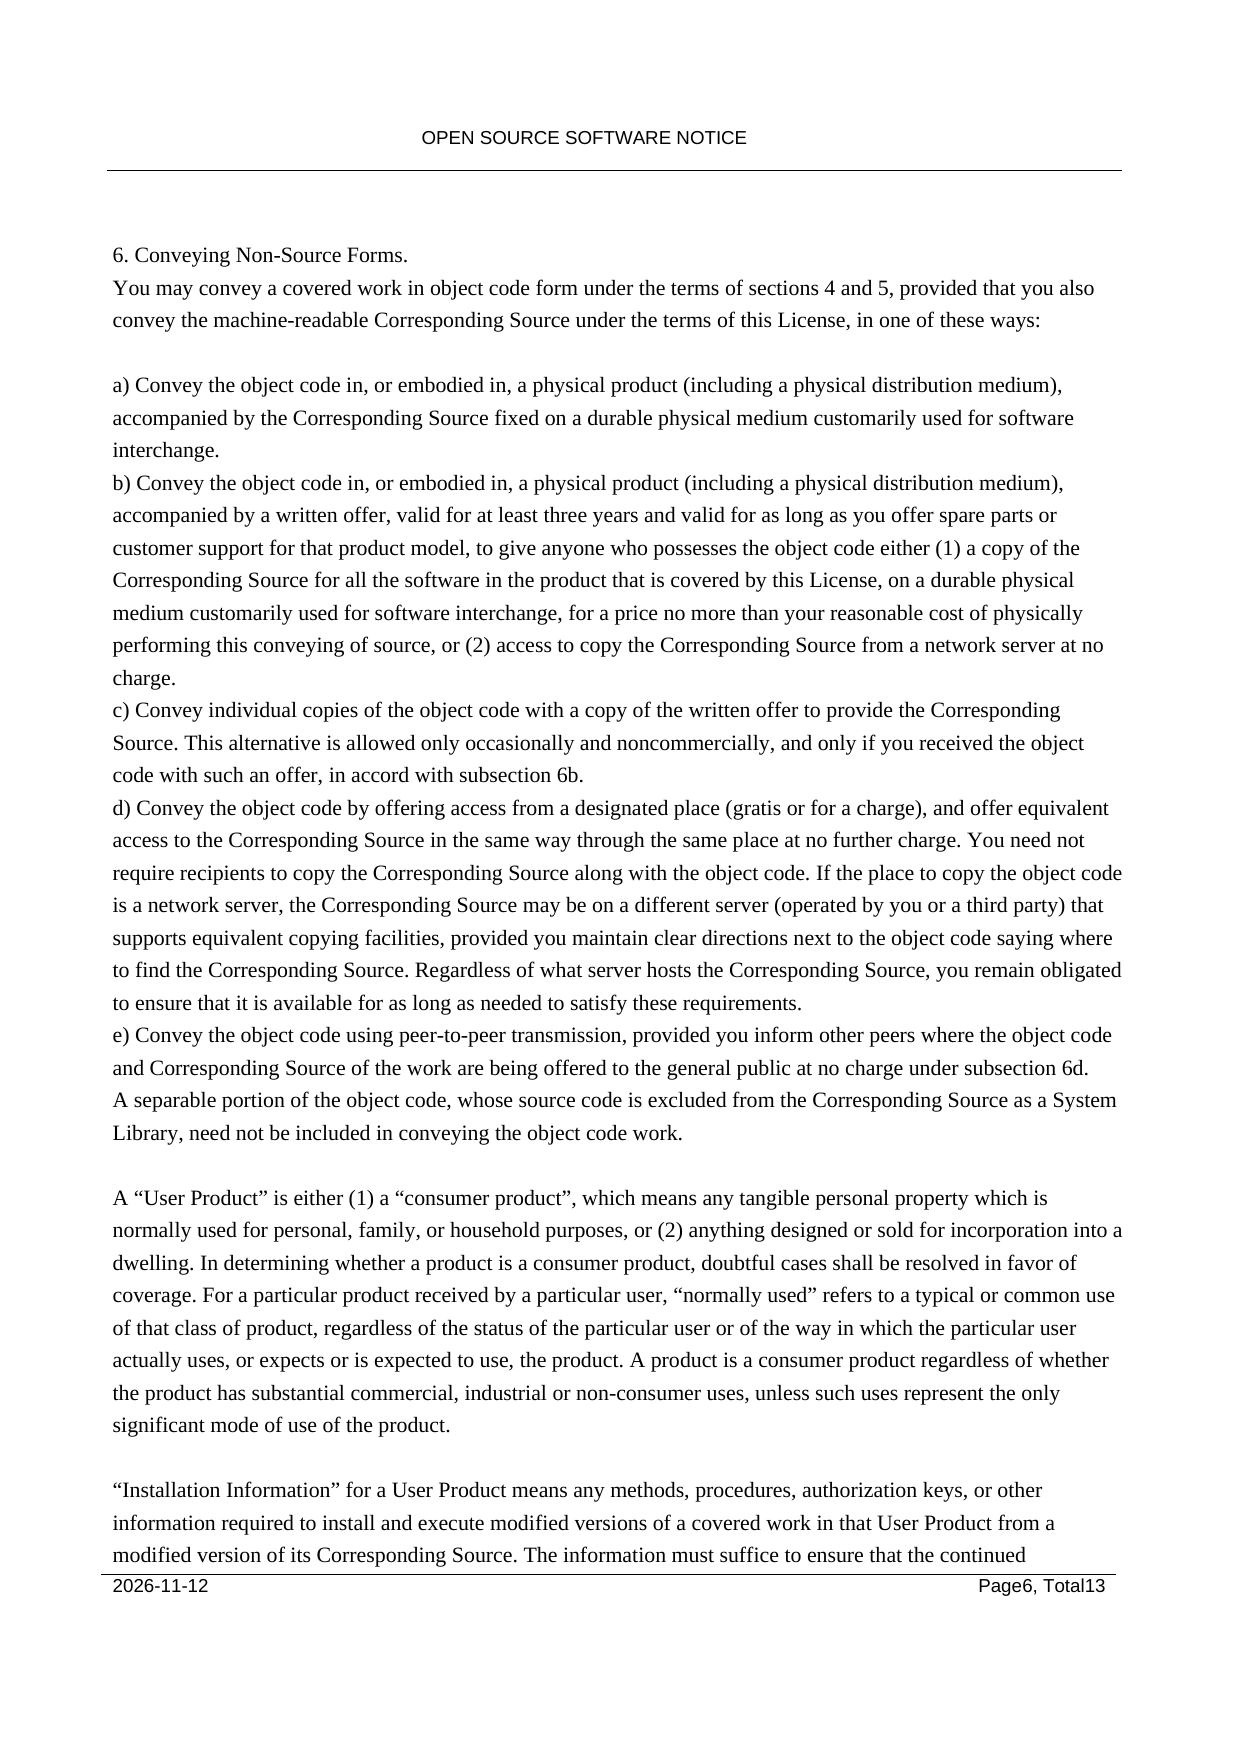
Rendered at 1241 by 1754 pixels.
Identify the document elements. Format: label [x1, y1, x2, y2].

text [112, 206, 1128, 1571]
